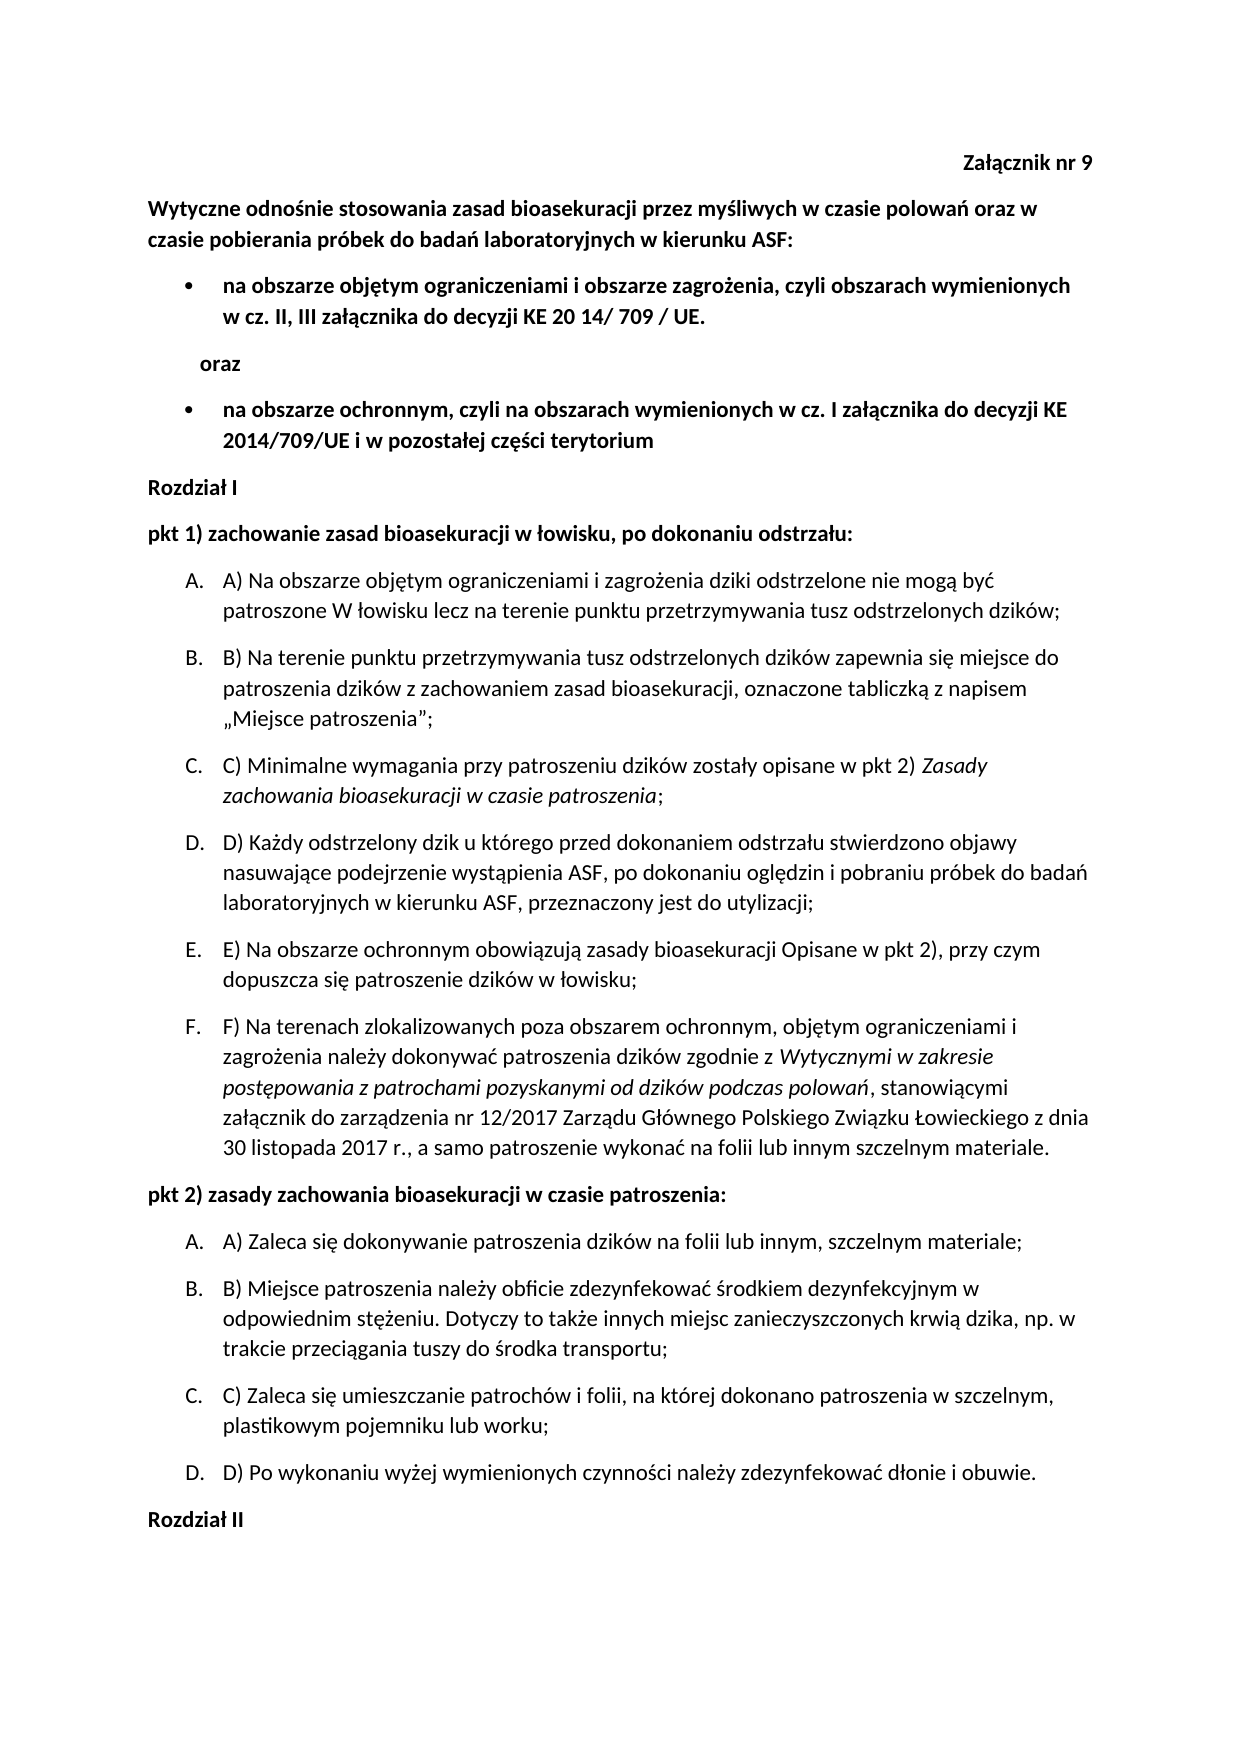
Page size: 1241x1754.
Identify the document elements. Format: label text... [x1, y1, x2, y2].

list na obszarze ochronnym, czyli na obszarach wymienionych w cz. I załącznika do decyzji KE 2014/709/UE i w pozostałej części terytorium [185, 396, 1093, 454]
list B) Na terenie punktu przetrzymywania tusz odstrzelonych dzików zapewnia się miejsce do patroszenia dzików z zachowaniem zasad bioasekuracji, oznaczone tabliczką z napisem „Miejsce patroszenia”; [185, 643, 1093, 732]
list B) Miejsce patroszenia należy obficie zdezynfekować środkiem dezynfekcyjnym w odpowiednim stężeniu. Dotyczy to także innych miejsc zanieczyszczonych krwią dzika, np. w trakcie przeciągania tuszy do środka transportu; [185, 1274, 1093, 1362]
list A) Zaleca się dokonywanie patroszenia dzików na folii lub innym, szczelnym materiale; [185, 1227, 1093, 1255]
text Wytyczne odnośnie stosowania zasad bioasekuracji przez myśliwych w czasie polowań oraz w czasie pobierania próbek do badań laboratoryjnych w kierunku ASF: [148, 194, 1093, 253]
list C) Zaleca się umieszczanie patrochów i folii, na której dokonano patroszenia w szczelnym, plastikowym pojemniku lub worku; [185, 1381, 1093, 1439]
list D) Każdy odstrzelony dzik u którego przed dokonaniem odstrzału stwierdzono objawy nasuwające podejrzenie wystąpienia ASF, po dokonaniu oględzin i pobraniu próbek do badań laboratoryjnych w kierunku ASF, przeznaczony jest do utylizacji; [185, 828, 1093, 916]
list D) Po wykonaniu wyżej wymienionych czynności należy zdezynfekować dłonie i obuwie. [185, 1458, 1093, 1486]
text oraz [148, 349, 1093, 377]
text Rozdział I [148, 473, 1093, 501]
text Rozdział II [148, 1505, 1093, 1533]
list C) Minimalne wymagania przy patroszeniu dzików zostały opisane w pkt 2) Zasady zachowania bioasekuracji w czasie patroszenia; [185, 751, 1093, 809]
text pkt 1) zachowanie zasad bioasekuracji w łowisku, po dokonaniu odstrzału: [148, 519, 1093, 547]
text Załącznik nr 9 [148, 148, 1093, 176]
list A) Na obszarze objętym ograniczeniami i zagrożenia dziki odstrzelone nie mogą być patroszone W łowisku lecz na terenie punktu przetrzymywania tusz odstrzelonych dzików; [185, 566, 1093, 624]
list F) Na terenach zlokalizowanych poza obszarem ochronnym, objętym ograniczeniami i zagrożenia należy dokonywać patroszenia dzików zgodnie z Wytycznymi w zakresie postępowania z patrochami pozyskanymi od dzików podczas polowań, stanowiącymi załącznik do zarządzenia nr 12/2017 Zarządu Głównego Polskiego Związku Łowieckiego z dnia 30 listopada 2017 r., a samo patroszenie wykonać na folii lub innym szczelnym materiale. [185, 1012, 1093, 1161]
text pkt 2) zasady zachowania bioasekuracji w czasie patroszenia: [148, 1180, 1093, 1208]
list na obszarze objętym ograniczeniami i obszarze zagrożenia, czyli obszarach wymienionych w cz. II, III załącznika do decyzji KE 20 14/ 709 / UE. [185, 272, 1093, 330]
list E) Na obszarze ochronnym obowiązują zasady bioasekuracji Opisane w pkt 2), przy czym dopuszcza się patroszenie dzików w łowisku; [185, 935, 1093, 993]
